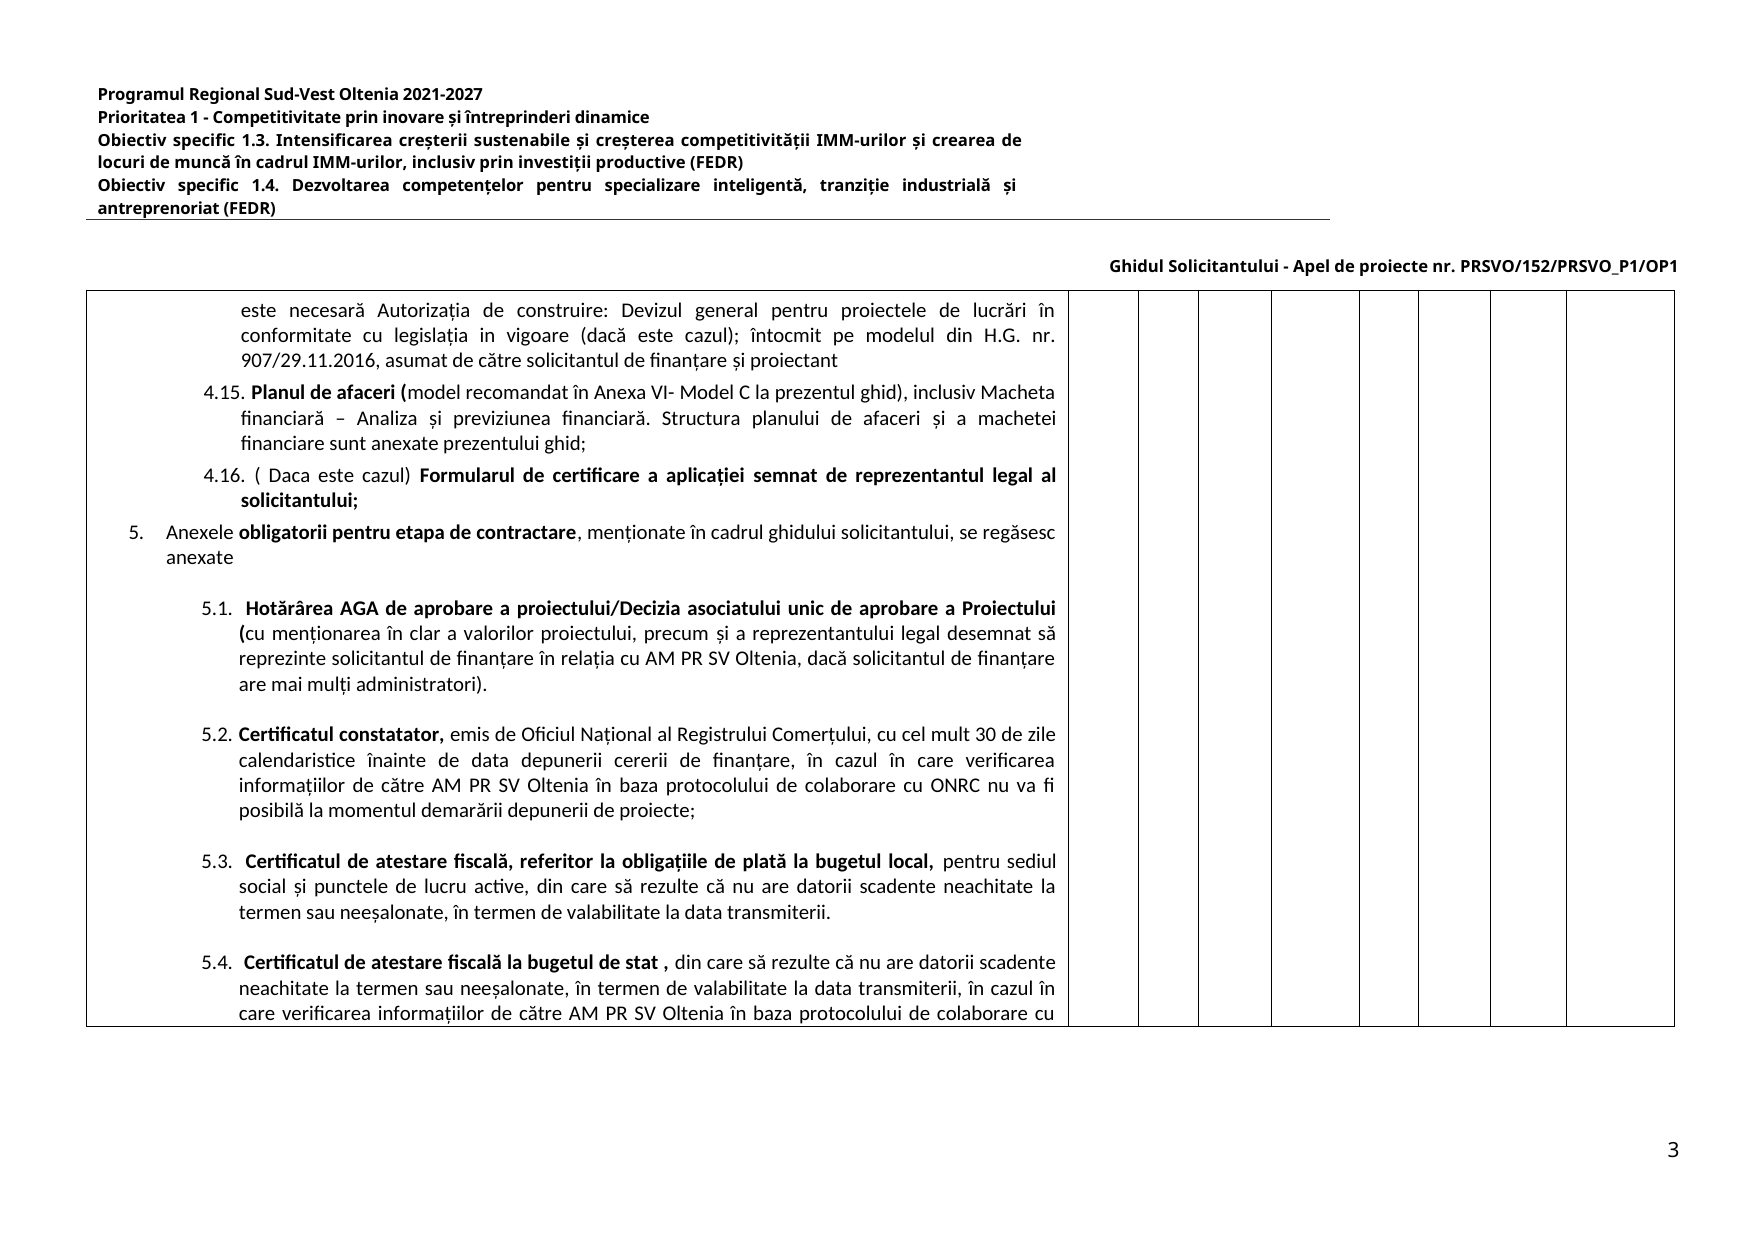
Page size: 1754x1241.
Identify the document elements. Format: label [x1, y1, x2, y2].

table_cell [87, 291, 1068, 1026]
table_cell [1567, 291, 1674, 1026]
table_cell [1491, 291, 1566, 1026]
table_cell [1360, 291, 1418, 1026]
table_cell [1272, 291, 1359, 1026]
table_cell [1419, 291, 1490, 1026]
table_cell [1139, 291, 1198, 1026]
table_cell [1069, 291, 1138, 1026]
table_cell [1199, 291, 1271, 1026]
